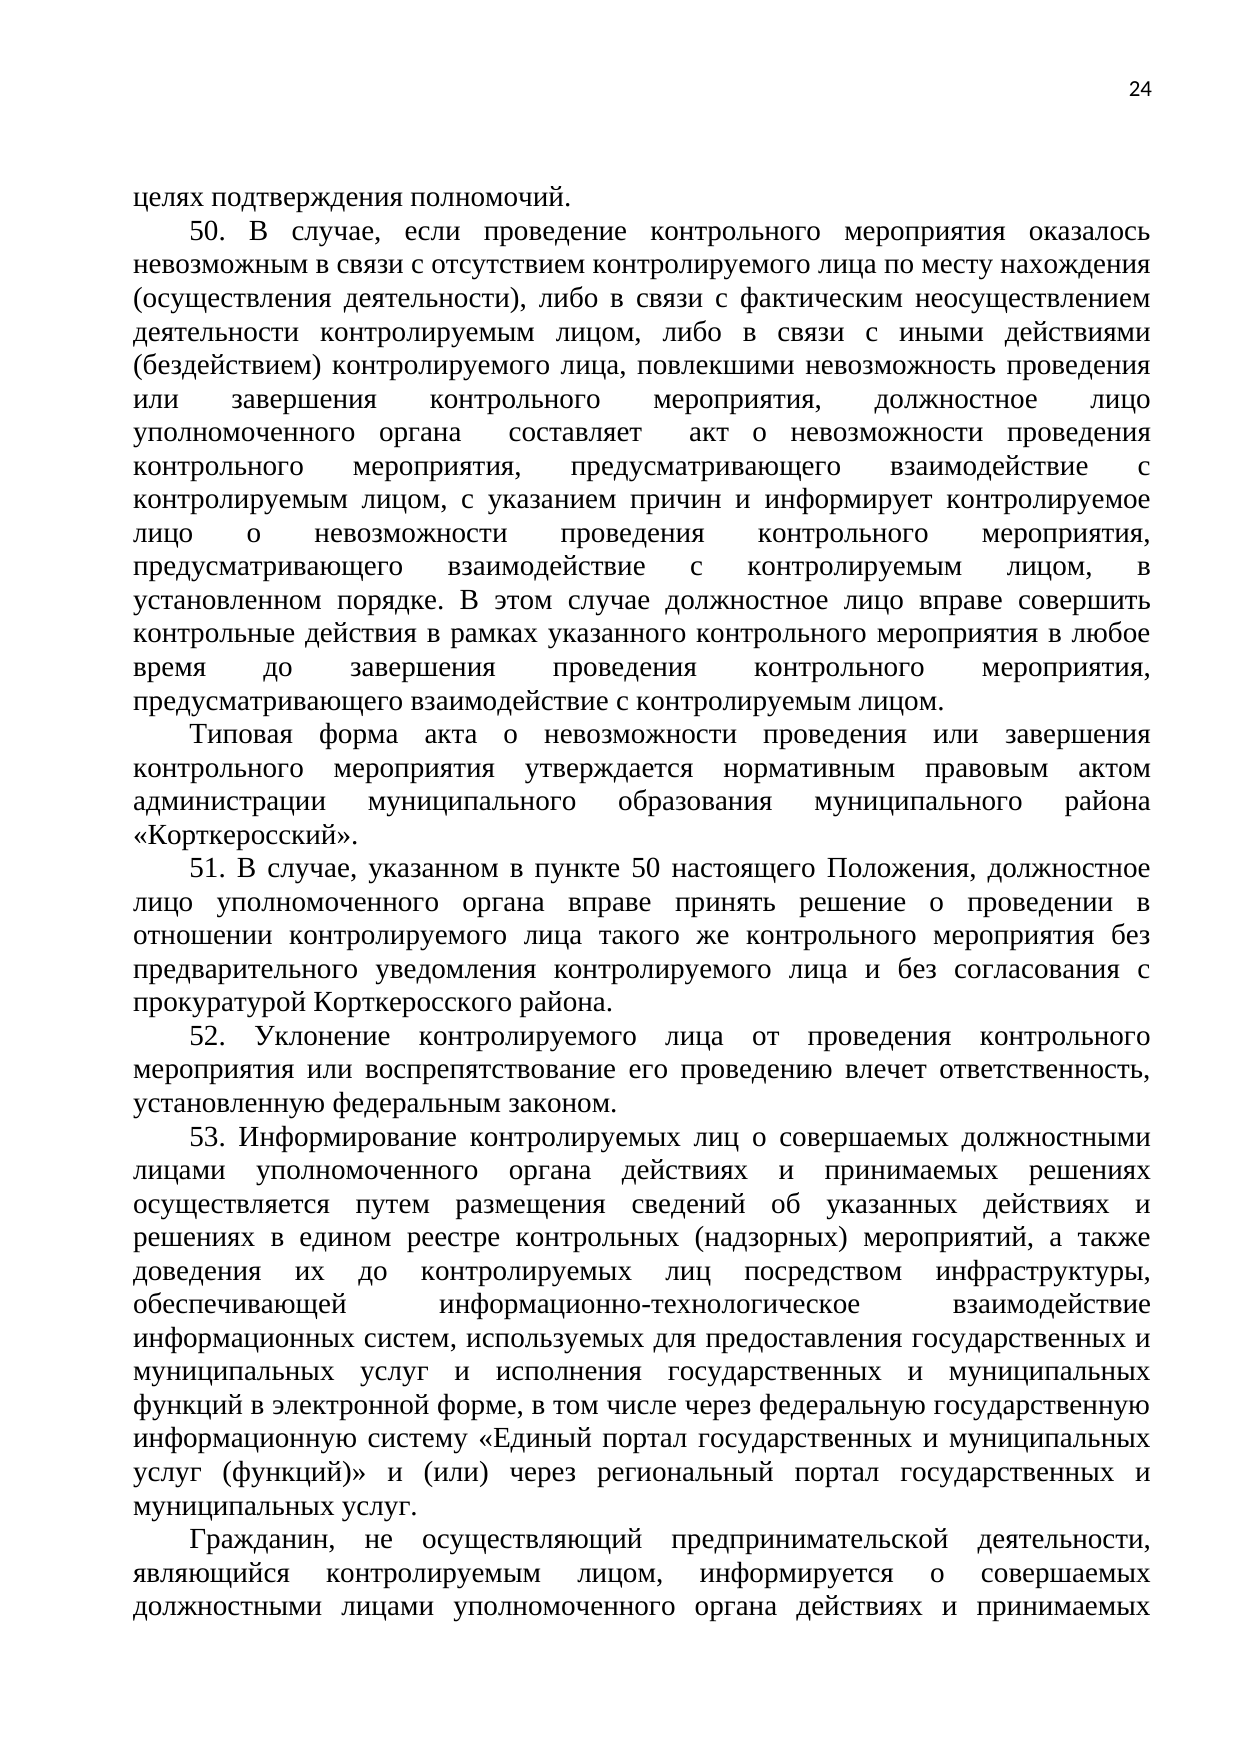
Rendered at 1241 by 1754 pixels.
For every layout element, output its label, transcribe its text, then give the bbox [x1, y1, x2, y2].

text 52. Уклонение контролируемого лица от проведения контрольного мероприятия или воспрепятствование его проведению влечет ответственность, установленную федеральным законом. [133, 1018, 1152, 1119]
text 50. В случае, если проведение контрольного мероприятия оказалось невозможным в связи с отсутствием контролируемого лица по месту нахождения (осуществления деятельности), либо в связи с фактическим неосуществлением деятельности контролируемым лицом, либо в связи с иными действиями (бездействием) контролируемого лица, повлекшими невозможность проведения или завершения контрольного мероприятия, должностное лицо уполномоченного органа составляет акт о невозможности проведения контрольного мероприятия, предусматривающего взаимодействие с контролируемым лицом, с указанием причин и информирует контролируемое лицо о невозможности проведения контрольного мероприятия, предусматривающего взаимодействие с контролируемым лицом, в установленном порядке. В этом случае должностное лицо вправе совершить контрольные действия в рамках указанного контрольного мероприятия в любое время до завершения проведения контрольного мероприятия, предусматривающего взаимодействие с контролируемым лицом. [133, 213, 1152, 716]
text 51. В случае, указанном в пункте 50 настоящего Положения, должностное лицо уполномоченного органа вправе принять решение о проведении в отношении контролируемого лица такого же контрольного мероприятия без предварительного уведомления контролируемого лица и без согласования с прокуратурой Корткеросского района. [133, 850, 1152, 1018]
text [133, 179, 1152, 213]
text 53. Информирование контролируемых лиц о совершаемых должностными лицами уполномоченного органа действиях и принимаемых решениях осуществляется путем размещения сведений об указанных действиях и решениях в едином реестре контрольных (надзорных) мероприятий, а также доведения их до контролируемых лиц посредством инфраструктуры, обеспечивающей информационно-технологическое взаимодействие информационных систем, используемых для предоставления государственных и муниципальных услуг и исполнения государственных и муниципальных функций в электронной форме, в том числе через федеральную государственную информационную систему «Единый портал государственных и муниципальных услуг (функций)» и (или) через региональный портал государственных и муниципальных услуг. [133, 1119, 1152, 1521]
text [133, 1521, 1152, 1622]
text Типовая форма акта о невозможности проведения или завершения контрольного мероприятия утверждается нормативным правовым актом администрации муниципального образования муниципального района «Корткеросский». [133, 716, 1152, 850]
